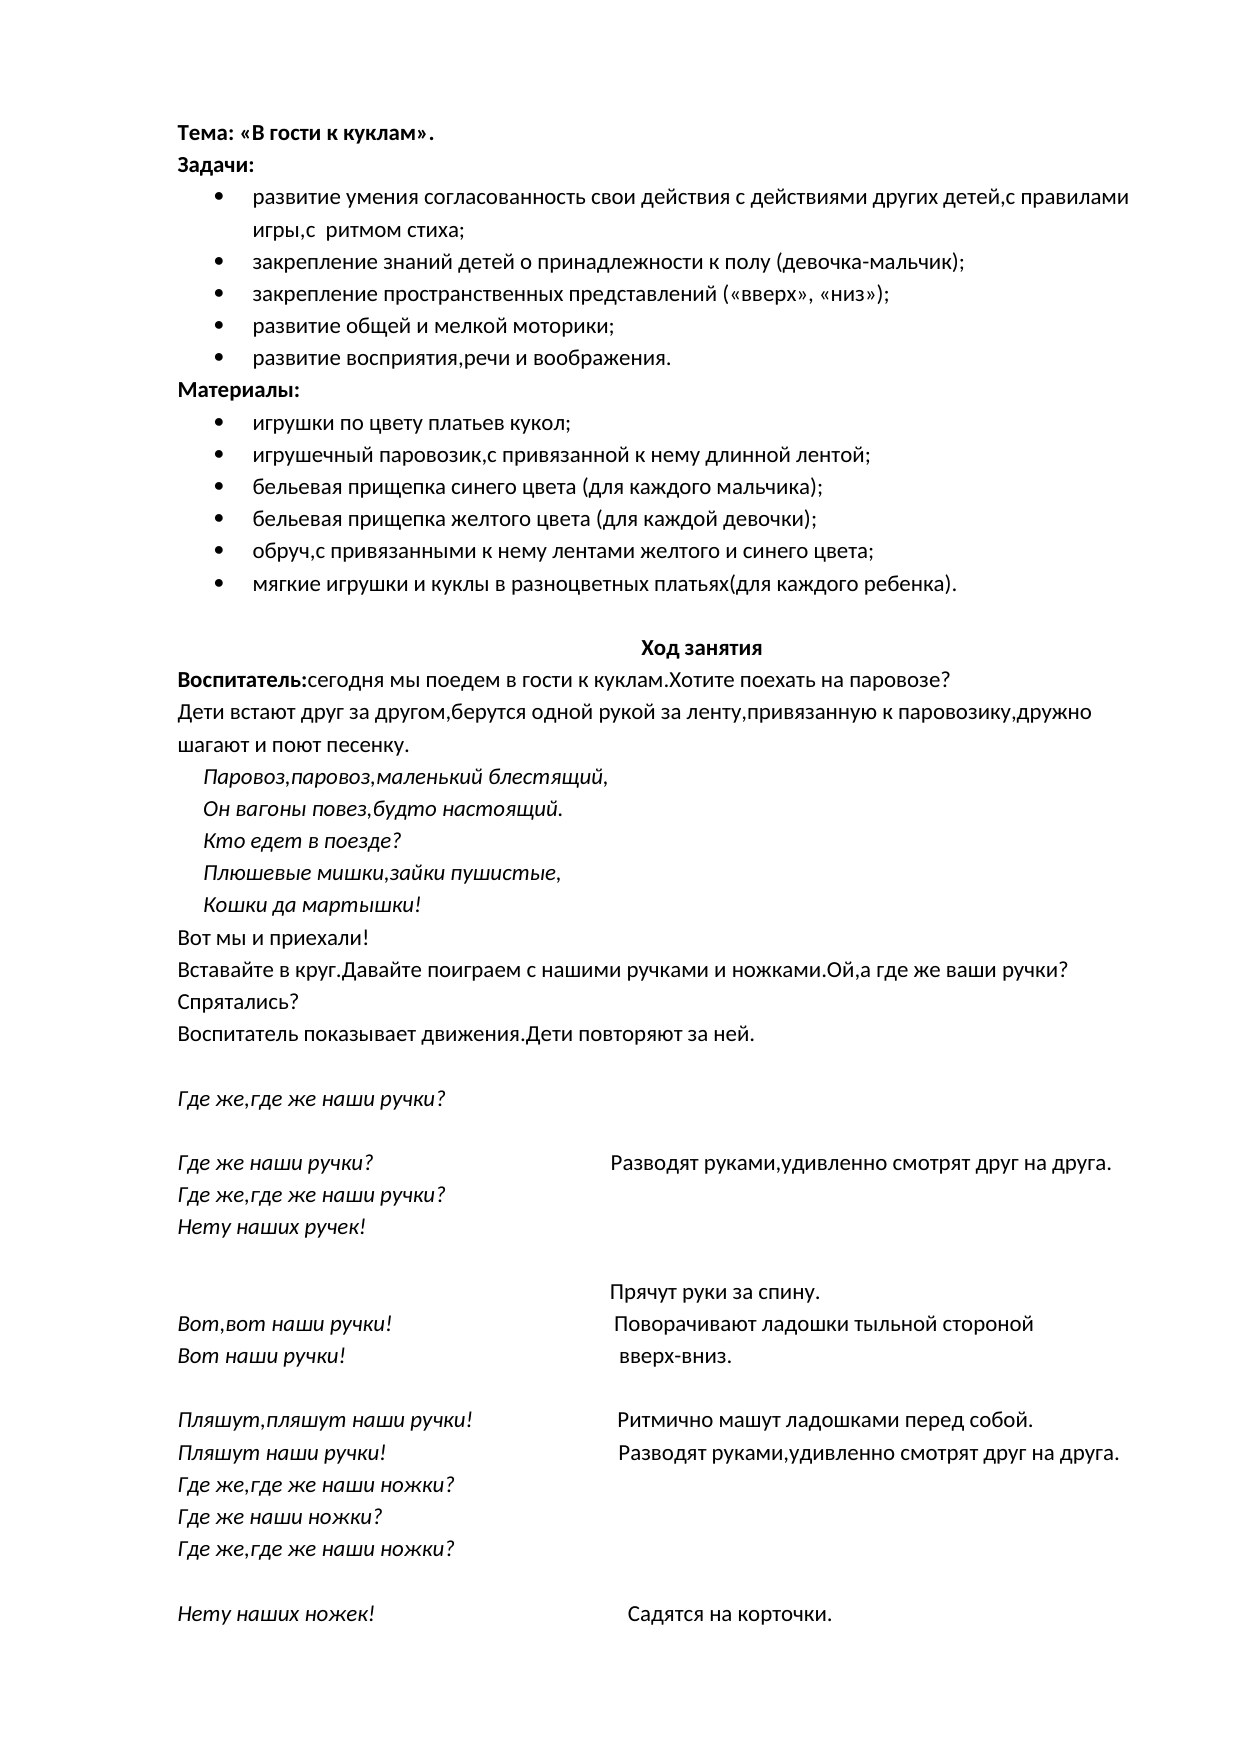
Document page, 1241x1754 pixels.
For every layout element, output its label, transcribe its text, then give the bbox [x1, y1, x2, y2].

text Вот,вот наши ручки! Поворачивают ладошки тыльной стороной [177, 1309, 1152, 1337]
text Пляшут наши ручки! Разводят руками,удивленно смотрят друг на друга. [177, 1438, 1152, 1466]
text Паровоз,паровоз,маленький блестящий, [177, 762, 1152, 790]
text Вот мы и приехали! [177, 923, 1152, 951]
text Воспитатель:сегодня мы поедем в гости к куклам.Хотите поехать на паровозе? [177, 665, 1152, 693]
text Задачи: [177, 150, 1152, 178]
text Где же,где же наши ручки? [177, 1084, 1152, 1112]
list закрепление знаний детей о принадлежности к полу (девочка-мальчик); [215, 247, 1152, 275]
list бельевая прищепка желтого цвета (для каждой девочки); [215, 504, 1152, 532]
text Вставайте в круг.Давайте поиграем с нашими ручками и ножками.Ой,а где же ваши ручки? [177, 955, 1152, 983]
text Где же,где же наши ножки? [177, 1534, 1152, 1562]
text Пляшут,пляшут наши ручки! Ритмично машут ладошками перед собой. [177, 1406, 1152, 1434]
text Кто едет в поезде? [177, 826, 1152, 854]
text Нету наших ручек! [177, 1212, 1152, 1241]
text Плюшевые мишки,зайки пушистые, [177, 858, 1152, 886]
list бельевая прищепка синего цвета (для каждого мальчика); [215, 472, 1152, 500]
text Где же,где же наши ножки? [177, 1470, 1152, 1498]
text Материалы: [177, 376, 1152, 404]
list закрепление пространственных представлений («вверх», «низ»); [215, 279, 1152, 307]
list развитие умения согласованность свои действия с действиями других детей,с правилами игры,с ритмом стиха; [215, 182, 1152, 243]
list развитие восприятия,речи и воображения. [215, 343, 1152, 371]
text Где же наши ручки? Разводят руками,удивленно смотрят друг на друга. [177, 1148, 1152, 1176]
text Воспитатель показывает движения.Дети повторяют за ней. [177, 1019, 1152, 1047]
text Нету наших ножек! Садятся на корточки. [177, 1599, 1152, 1627]
list обруч,с привязанными к нему лентами желтого и синего цвета; [215, 537, 1152, 564]
text Дети встают друг за другом,берутся одной рукой за ленту,привязанную к паровозику,дружно шагают и поют песенку. [177, 697, 1152, 758]
text Где же наши ножки? [177, 1502, 1152, 1530]
text Прячут руки за спину. [177, 1277, 1152, 1305]
text Спрятались? [177, 987, 1152, 1015]
list Ход занятия [252, 633, 1152, 661]
list мягкие игрушки и куклы в разноцветных платьях(для каждого ребенка). [215, 569, 1152, 597]
list развитие общей и мелкой моторики; [215, 311, 1152, 339]
list игрушки по цвету платьев кукол; [215, 408, 1152, 436]
text Вот наши ручки! вверх-вниз. [177, 1341, 1152, 1369]
text Где же,где же наши ручки? [177, 1180, 1152, 1208]
text Он вагоны повез,будто настоящий. [177, 794, 1152, 822]
text Кошки да мартышки! [177, 891, 1152, 919]
list игрушечный паровозик,с привязанной к нему длинной лентой; [215, 440, 1152, 468]
text Тема: «В гости к куклам». [177, 118, 1152, 146]
